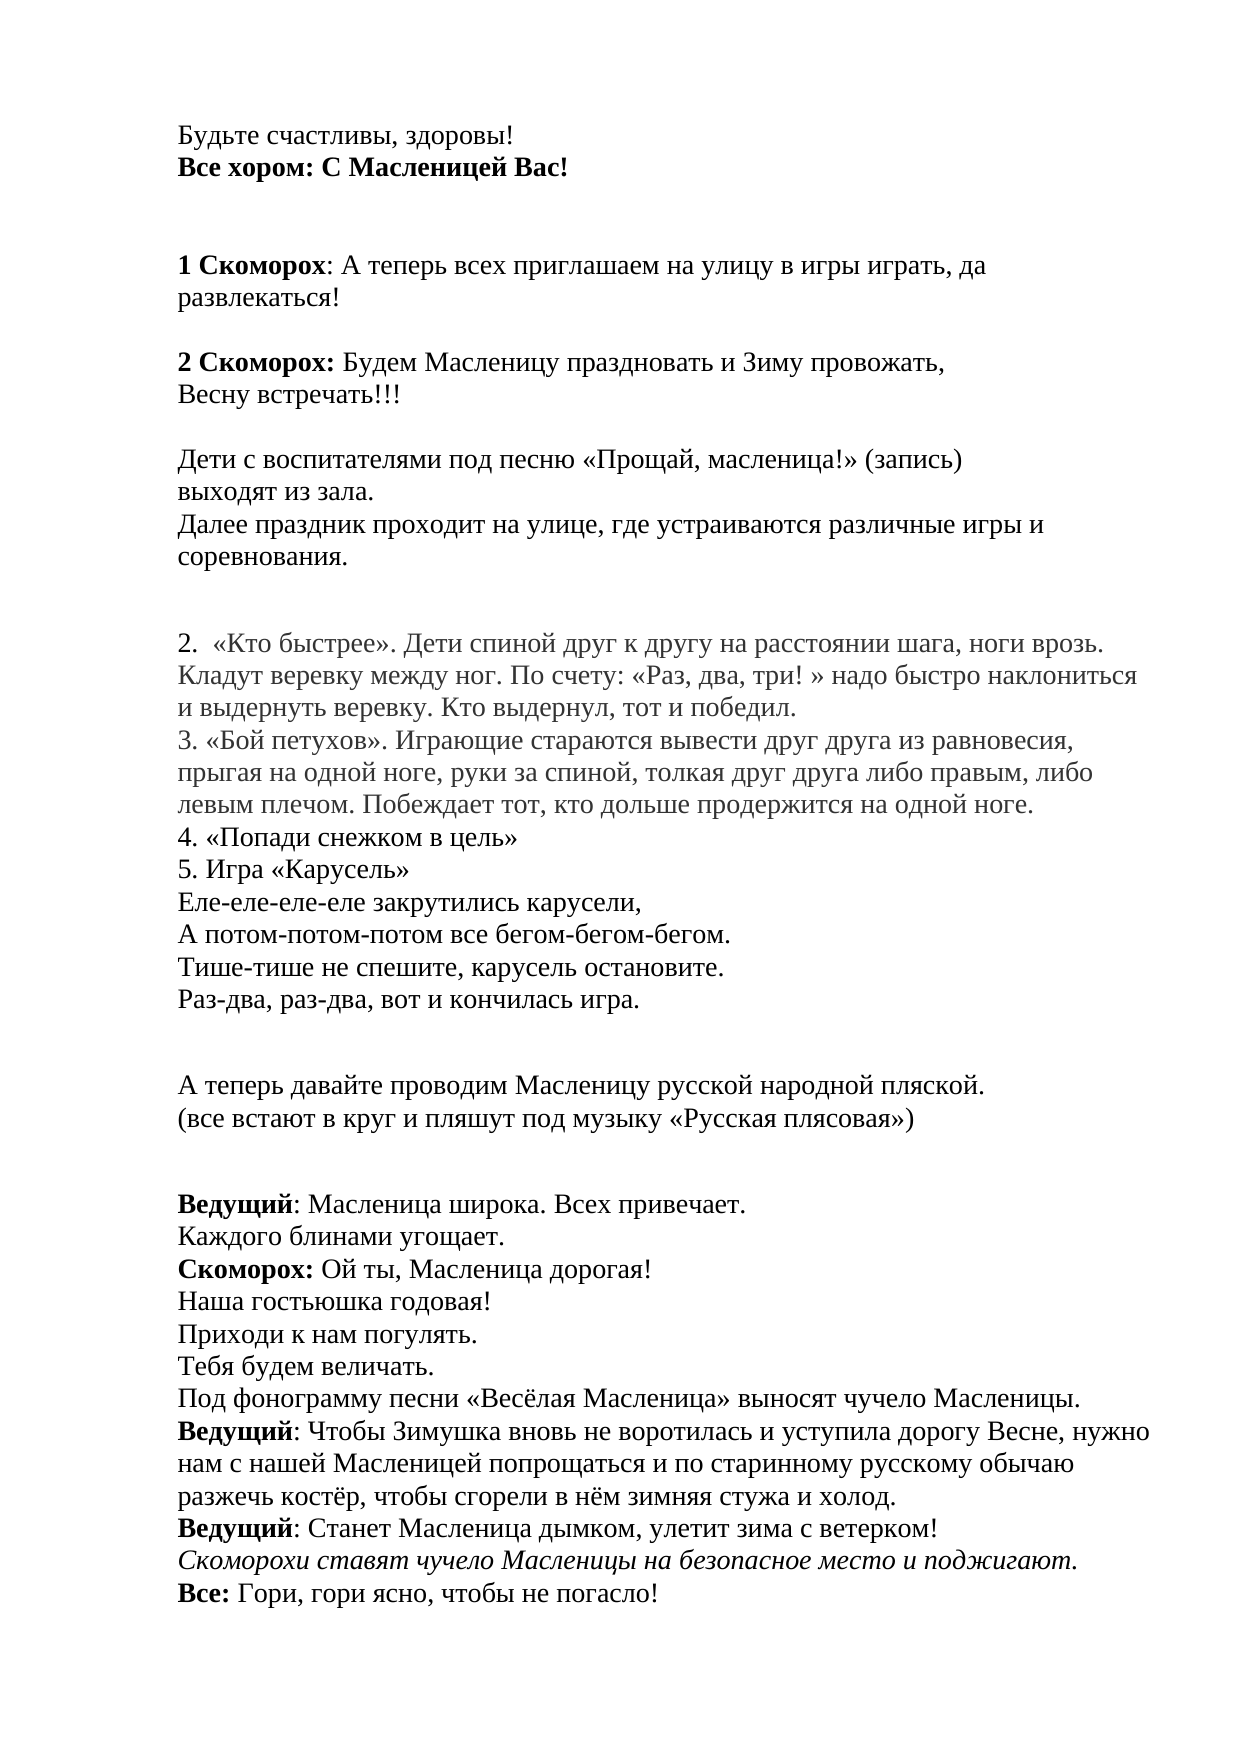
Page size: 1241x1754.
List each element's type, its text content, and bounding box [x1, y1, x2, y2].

text Приходи к нам погулять. [177, 1317, 1152, 1349]
text А потом-потом-потом все бегом-бегом-бегом. [177, 917, 1152, 949]
text Скоморохи ставят чучело Масленицы на безопасное место и поджигают. [177, 1543, 1152, 1576]
text Все: Гори, гори ясно, чтобы не погасло! [177, 1576, 1152, 1608]
text Раз-два, раз-два, вот и кончилась игра. [177, 982, 1152, 1014]
text А теперь давайте проводим Масленицу русской народной пляской. [177, 1068, 1152, 1101]
text Скоморох: Ой ты, Масленица дорогая! [177, 1252, 1152, 1284]
text Наша гостьюшка годовая! [177, 1284, 1152, 1317]
text Каждого блинами угощает. [177, 1219, 1152, 1252]
text Ведущий: Масленица широка. Всех привечает. [177, 1187, 1152, 1219]
text Еле-еле-еле-еле закрутились карусели, [177, 885, 1152, 917]
text Тише-тише не спешите, карусель остановите. [177, 949, 1152, 982]
text 3. «Бой петухов». Играющие стараются вывести друг друга из равновесия, прыгая на одной ноге, руки за спиной, толкая друг друга либо правым, либо левым плечом. Побеждает тот, кто дольше продержится на одной ноге. [177, 723, 1152, 820]
text 2. «Кто быстрее». Дети спиной друг к другу на расстоянии шага, ноги врозь. Кладут веревку между ног. По счету: «Раз, два, три! » надо быстро наклониться и выдернуть веревку. Кто выдернул, тот и победил. [177, 626, 1152, 723]
text (все встают в круг и пляшут под музыку «Русская плясовая») [177, 1101, 1152, 1133]
text Тебя будем величать. [177, 1349, 1152, 1381]
text 5. Игра «Карусель» [177, 852, 1152, 885]
text Ведущий: Станет Масленица дымком, улетит зима с ветерком! [177, 1511, 1152, 1543]
text Ведущий: Чтобы Зимушка вновь не воротилась и уступила дорогу Весне, нужно нам с нашей Масленицей попрощаться и по старинному русскому обычаю разжечь костёр, чтобы сгорели в нём зимняя стужа и холод. [177, 1414, 1152, 1511]
text Под фонограмму песни «Весёлая Масленица» выносят чучело Масленицы. [177, 1381, 1152, 1414]
text 4. «Попади снежком в цель» [177, 820, 1152, 852]
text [177, 118, 1152, 572]
